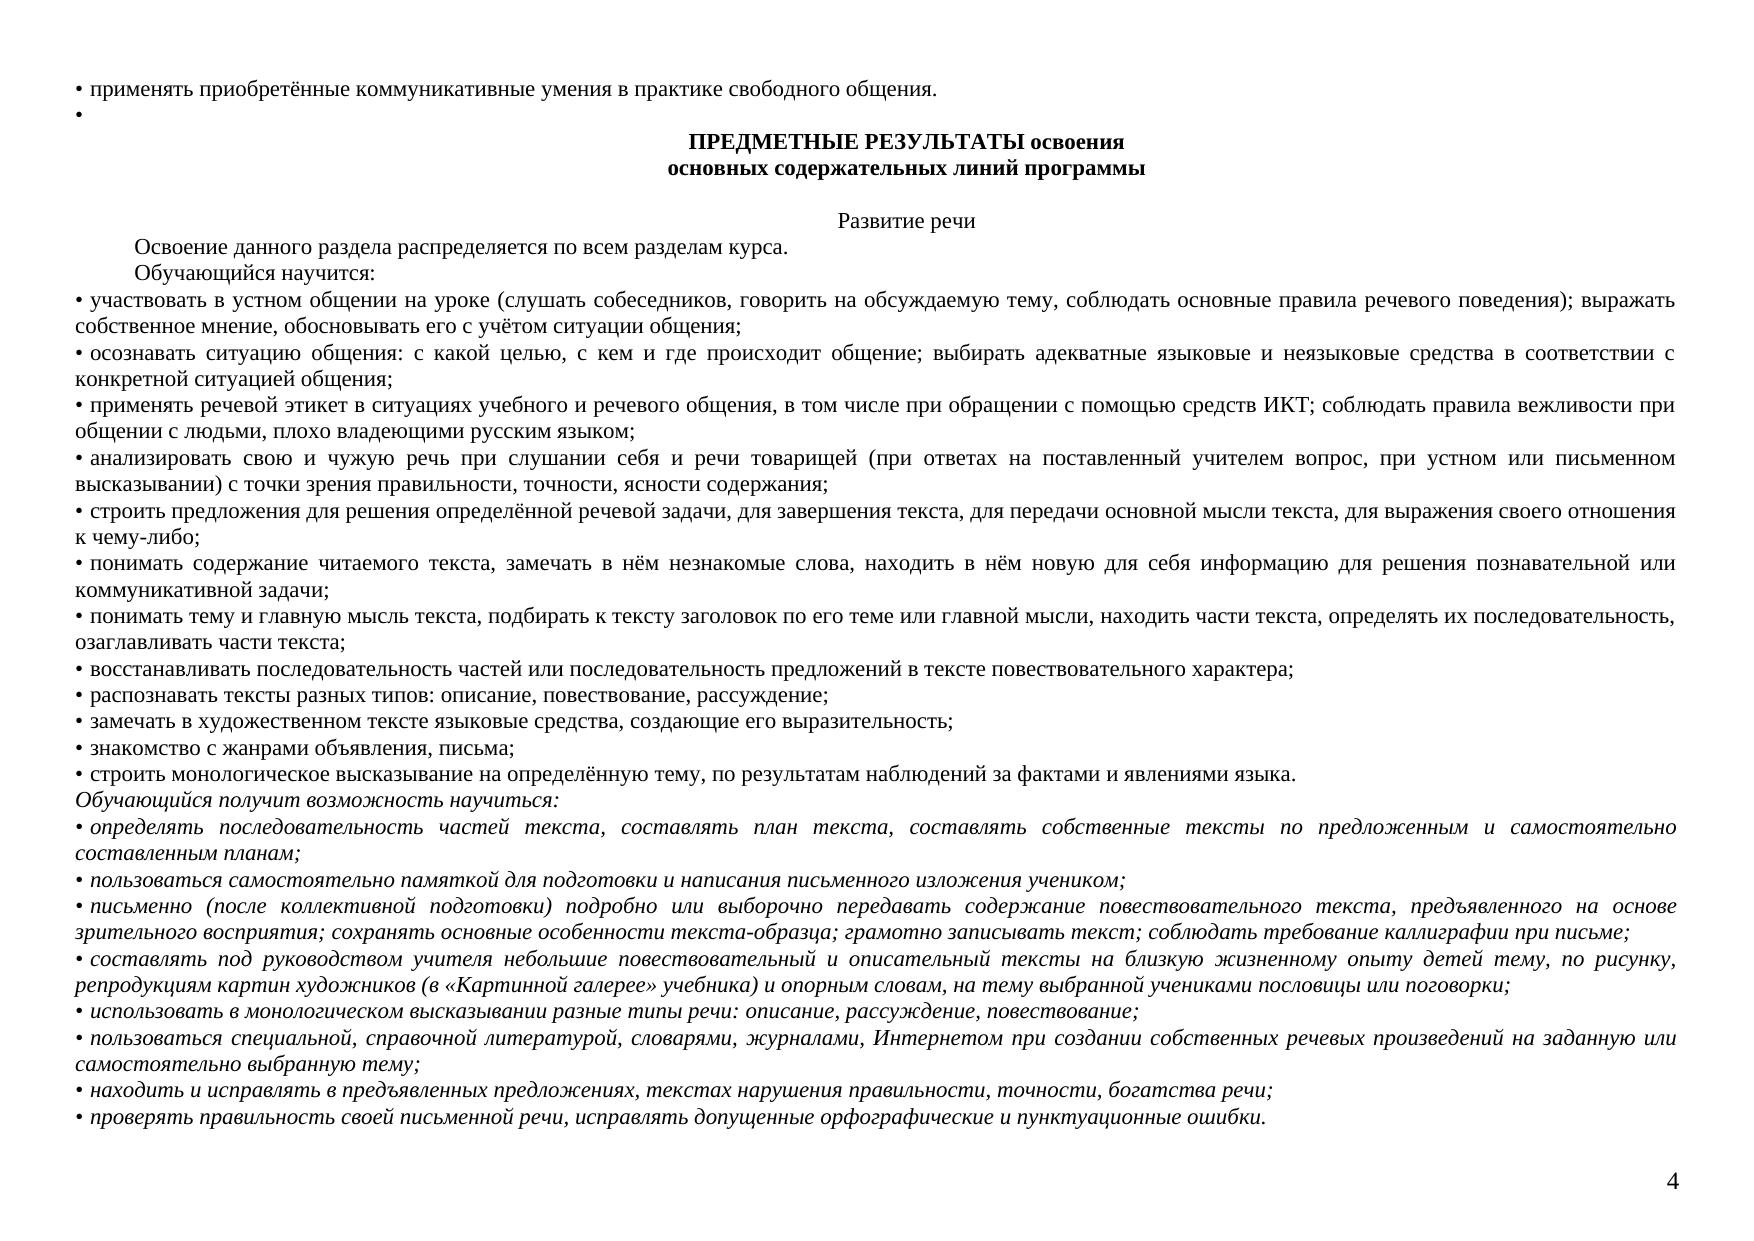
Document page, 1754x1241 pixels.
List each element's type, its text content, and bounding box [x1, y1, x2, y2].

list знакомство с жанрами объявления, письма; [75, 734, 1679, 760]
list строить монологическое высказывание на определённую тему, по результатам наблюдений за фактами и явлениями языка. [75, 760, 1679, 787]
list осознавать ситуацию общения: с какой целью, с кем и где происходит общение; выбирать адекватные языковые и неязыковые средства в соответствии с конкретной ситуацией общения; [75, 338, 1679, 391]
text Развитие речи [75, 207, 1679, 233]
list замечать в художественном тексте языковые средства, создающие его выразительность; [75, 707, 1679, 734]
text Освоение данного раздела распределяется по всем разделам курса. [75, 233, 1679, 259]
list использовать в монологическом высказывании разные типы речи: описание, рассуждение, повествование; [75, 997, 1679, 1024]
list составлять под руководством учителя небольшие повествовательный и описательный тексты на близкую жизненному опыту детей тему, по рисунку, репродукциям картин художников (в «Картинной галерее» учебника) и опорным словам, на тему выбранной учениками пословицы или поговорки; [75, 945, 1679, 997]
list распознавать тексты разных типов: описание, повествование, рассуждение; [75, 681, 1679, 707]
list находить и исправлять в предъявленных предложениях, текстах нарушения правильности, точности, богатства речи; [75, 1076, 1679, 1103]
list анализировать свою и чужую речь при слушании себя и речи товарищей (при ответах на поставленный учителем вопрос, при устном или письменном высказывании) с точки зрения правильности, точности, ясности содержания; [75, 444, 1679, 497]
list восстанавливать последовательность частей или последовательность предложений в тексте повествовательного характера; [75, 655, 1679, 681]
list проверять правильность своей письменной речи, исправлять допущенные орфографические и пунктуационные ошибки. [75, 1103, 1679, 1129]
text основных содержательных линий программы [75, 154, 1679, 180]
text Обучающийся получит возможность научиться: [75, 787, 1679, 813]
list письменно (после коллективной подготовки) подробно или выборочно передавать содержание повествовательного текста, предъявленного на основе зрительного восприятия; сохранять основные особенности текста-образца; грамотно записывать текст; соблюдать требование каллиграфии при письме; [75, 892, 1679, 945]
list пользоваться специальной, справочной литературой, словарями, журналами, Интернетом при создании собственных речевых произведений на заданную или самостоятельно выбранную тему; [75, 1024, 1679, 1076]
list применять речевой этикет в ситуациях учебного и речевого общения, в том числе при обращении с помощью средств ИКТ; соблюдать правила вежливости при общении с людьми, плохо владеющими русским языком; [75, 391, 1679, 444]
list понимать тему и главную мысль текста, подбирать к тексту заголовок по его теме или главной мысли, находить части текста, определять их последовательность, озаглавливать части текста; [75, 602, 1679, 655]
list участвовать в устном общении на уроке (слушать собеседников, говорить на обсуждаемую тему, соблюдать основные правила речевого поведения); выражать собственное мнение, обосновывать его с учётом ситуации общения; [75, 286, 1679, 338]
text Обучающийся научится: [75, 259, 1679, 286]
list строить предложения для решения определённой речевой задачи, для завершения текста, для передачи основной мысли текста, для выражения своего отношения к чему-либо; [75, 497, 1679, 549]
list пользоваться самостоятельно памяткой для подготовки и написания письменного изложения учеником; [75, 866, 1679, 892]
text ПРЕДМЕТНЫЕ РЕЗУЛЬТАТЫ освоения [75, 128, 1679, 154]
list определять последовательность частей текста, составлять план текста, составлять собственные тексты по предложенным и самостоятельно составленным планам; [75, 813, 1679, 866]
list понимать содержание читаемого текста, замечать в нём незнакомые слова, находить в нём новую для себя информацию для решения познавательной или коммуникативной задачи; [75, 549, 1679, 602]
list применять приобретённые коммуникативные умения в практике свободного общения. [75, 75, 1679, 101]
